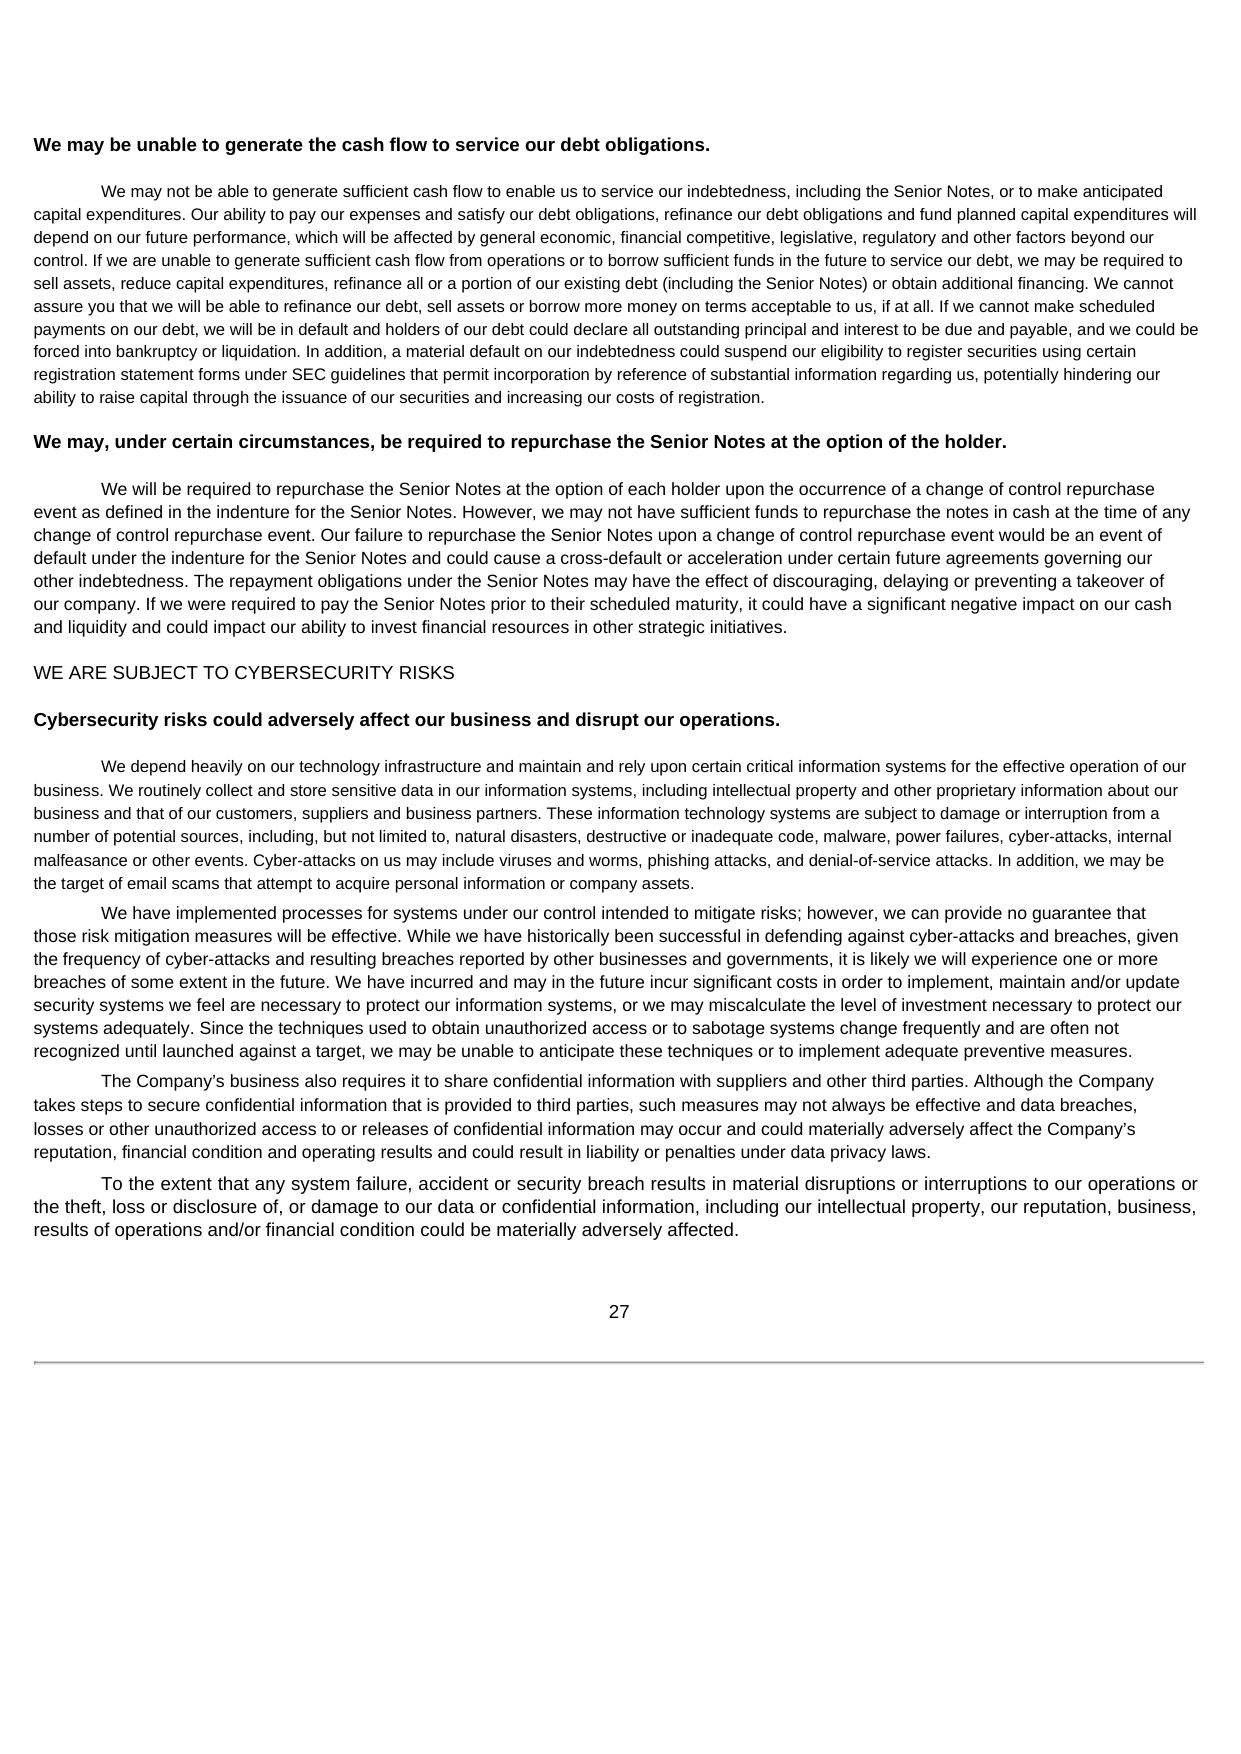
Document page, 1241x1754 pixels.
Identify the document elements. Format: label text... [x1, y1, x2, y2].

text We may not be able to generate sufficient cash flow to enable us to service our indebtedness, including the Senior Notes, or to make anticipated capital expenditures. Our ability to pay our expenses and satisfy our debt obligations, refinance our debt obligations and fund planned capital expenditures will depend on our future performance, which will be affected by general economic, financial competitive, legislative, regulatory and other factors beyond our control. If we are unable to generate sufficient cash flow from operations or to borrow sufficient funds in the future to service our debt, we may be required to sell assets, reduce capital expenditures, refinance all or a portion of our existing debt (including the Senior Notes) or obtain additional financing. We cannot assure you that we will be able to refinance our debt, sell assets or borrow more money on terms acceptable to us, if at all. If we cannot make scheduled payments on our debt, we will be in default and holders of our debt could declare all outstanding principal and interest to be due and payable, and we could be forced into bankruptcy or liquidation. In addition, a material default on our indebtedness could suspend our eligibility to register securities using certain registration statement forms under SEC guidelines that permit incorporation by reference of substantial information regarding us, potentially hindering our ability to raise capital through the issuance of our securities and increasing our costs of registration. [33, 182, 1205, 407]
text We may, under certain circumstances, be required to repurchase the Senior Notes at the option of the holder. [33, 431, 1205, 452]
text Cybersecurity risks could adversely affect our business and disrupt our operations. [33, 709, 1205, 730]
text To the extent that any system failure, accident or security breach results in material disruptions or interruptions to our operations or the theft, loss or disclosure of, or damage to our data or confidential information, including our intellectual property, our reputation, business, results of operations and/or financial condition could be materially adversely affected. [33, 1172, 1199, 1241]
text We may be unable to generate the cash flow to service our debt obligations. [33, 133, 1205, 155]
text The Company’s business also requires it to share confidential information with suppliers and other third parties. Although the Company takes steps to secure confidential information that is provided to third parties, such measures may not always be effective and data breaches, losses or other unauthorized access to or releases of confidential information may occur and could materially adversely affect the Company’s reputation, financial condition and operating results and could result in liability or penalties under data privacy laws. [33, 1071, 1165, 1163]
text We will be required to repurchase the Senior Notes at the option of each holder upon the occurrence of a change of control repurchase event as defined in the indenture for the Senior Notes. However, we may not have sufficient funds to repurchase the notes in cash at the time of any change of control repurchase event. Our failure to repurchase the Senior Notes upon a change of control repurchase event would be an event of default under the indenture for the Senior Notes and could cause a cross-default or acceleration under certain future agreements governing our other indebtedness. The repayment obligations under the Senior Notes may have the effect of discouraging, delaying or preventing a takeover of our company. If we were required to pay the Senior Notes prior to their scheduled maturity, it could have a significant negative impact on our cash and liquidity and could impact our ability to invest financial resources in other strategic initiatives. [33, 479, 1192, 638]
text We have implemented processes for systems under our control intended to mitigate risks; however, we can provide no guarantee that those risk mitigation measures will be effective. While we have historically been successful in defending against cyber-attacks and breaches, given the frequency of cyber-attacks and resulting breaches reported by other businesses and governments, it is likely we will experience one or more breaches of some extent in the future. We have incurred and may in the future incur significant costs in order to implement, maintain and/or update security systems we feel are necessary to protect our information systems, or we may miscalculate the level of investment necessary to protect our systems adequately. Since the techniques used to obtain unauthorized access or to sabotage systems change frequently and are often not recognized until launched against a target, we may be unable to anticipate these techniques or to implement adequate preventive measures. [33, 903, 1188, 1061]
text We depend heavily on our technology infrastructure and maintain and rely upon certain critical information systems for the effective operation of our business. We routinely collect and store sensitive data in our information systems, including intellectual property and other proprietary information about our business and that of our customers, suppliers and business partners. These information technology systems are subject to damage or interruption from a number of potential sources, including, but not limited to, natural disasters, destructive or inadequate code, malware, power failures, cyber-attacks, internal malfeasance or other events. Cyber-attacks on us may include viruses and worms, phishing attacks, and denial-of-service attacks. In addition, we may be the target of email scams that attempt to acquire personal information or company assets. [33, 757, 1192, 893]
picture [34, 1361, 1205, 1365]
text 27 [33, 1301, 1205, 1323]
text WE ARE SUBJECT TO CYBERSECURITY RISKS [33, 661, 1205, 683]
